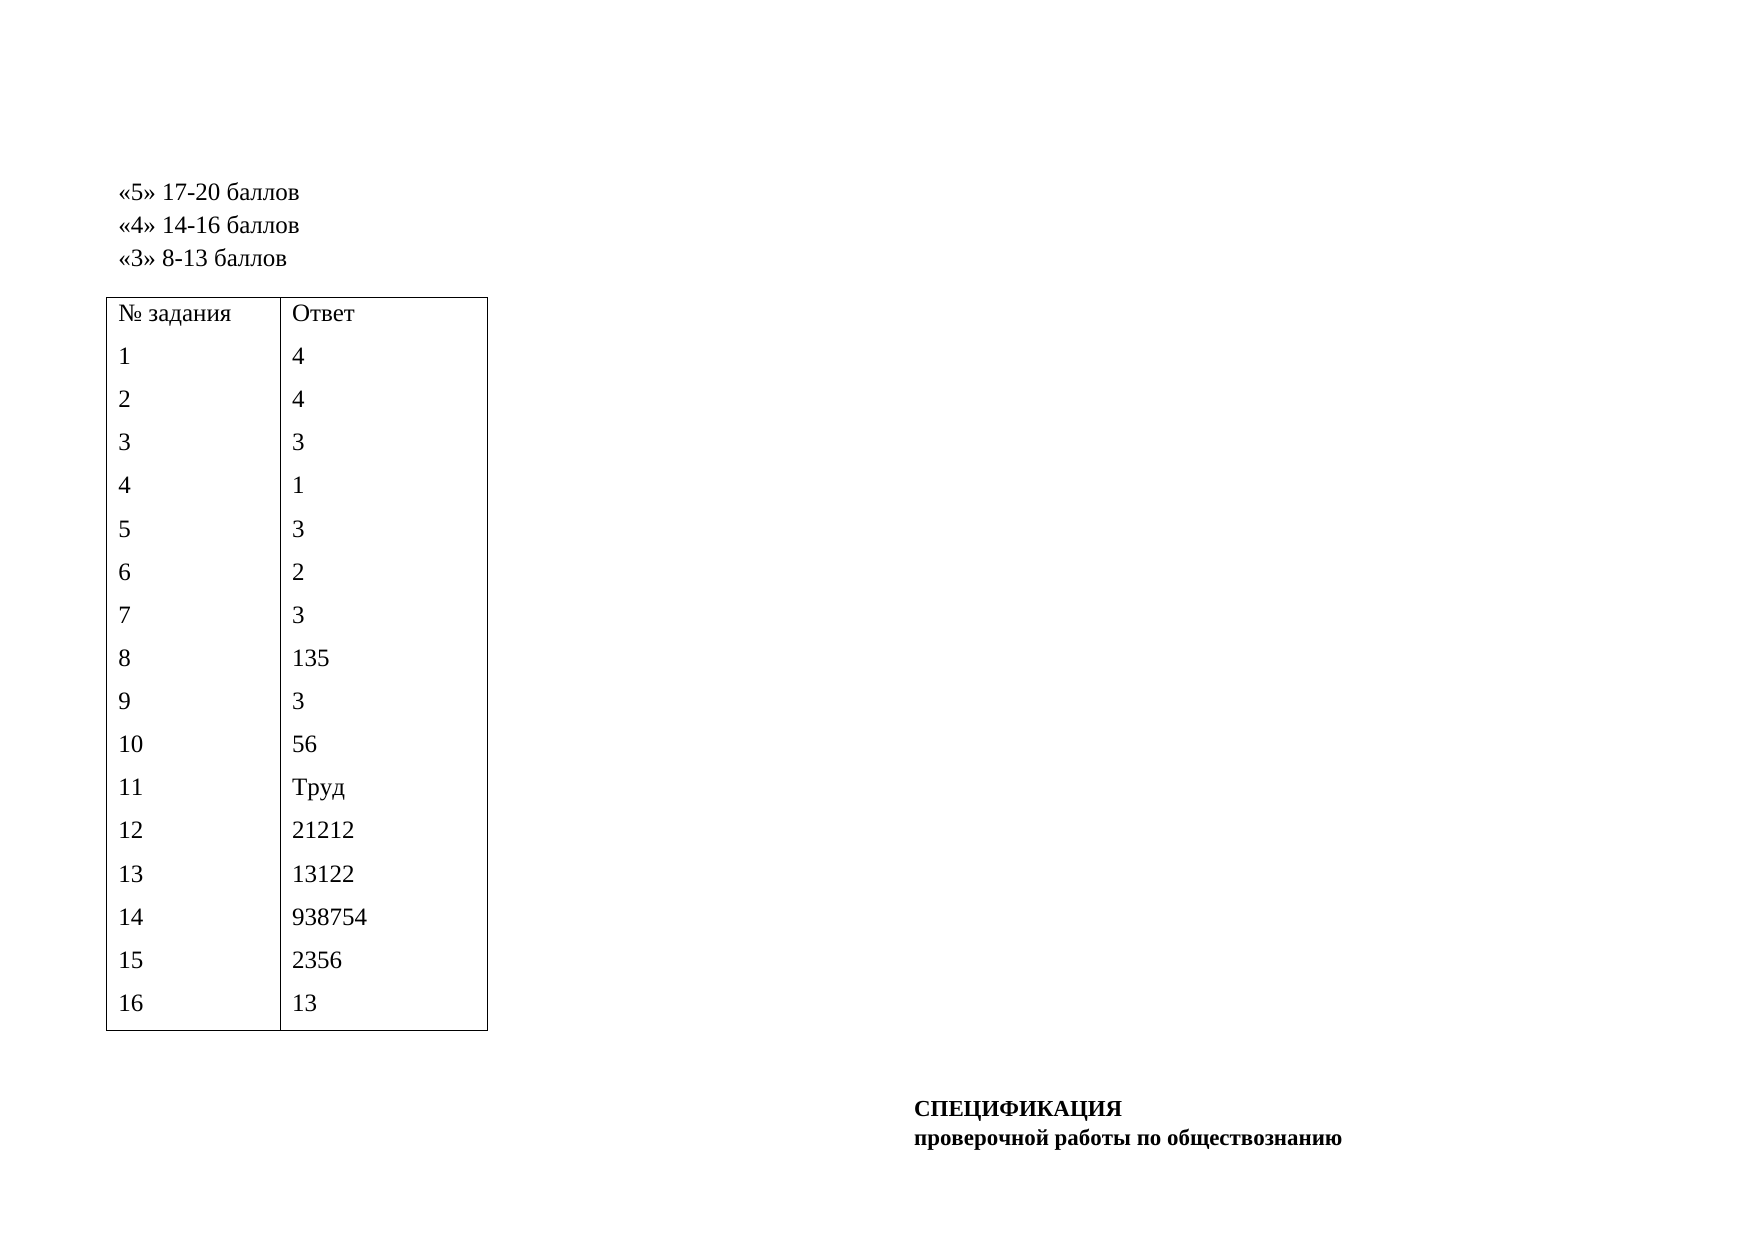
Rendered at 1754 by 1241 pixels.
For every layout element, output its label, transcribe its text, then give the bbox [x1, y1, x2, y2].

text «3» 8-13 баллов [118, 243, 840, 272]
text «5» 17-20 баллов [118, 177, 840, 206]
text «4» 14-16 баллов [118, 210, 840, 239]
text СПЕЦИФИКАЦИЯ [914, 1093, 1636, 1121]
table_header № задания 1 2 3 4 5 6 7 8 9 10 11 12 13 14 15 16 [107, 298, 280, 1030]
text проверочной работы по обществознанию [914, 1121, 1636, 1150]
table_header Ответ 4 4 3 1 3 2 3 135 3 56 Труд 21212 13122 938754 2356 13 [281, 298, 487, 1030]
